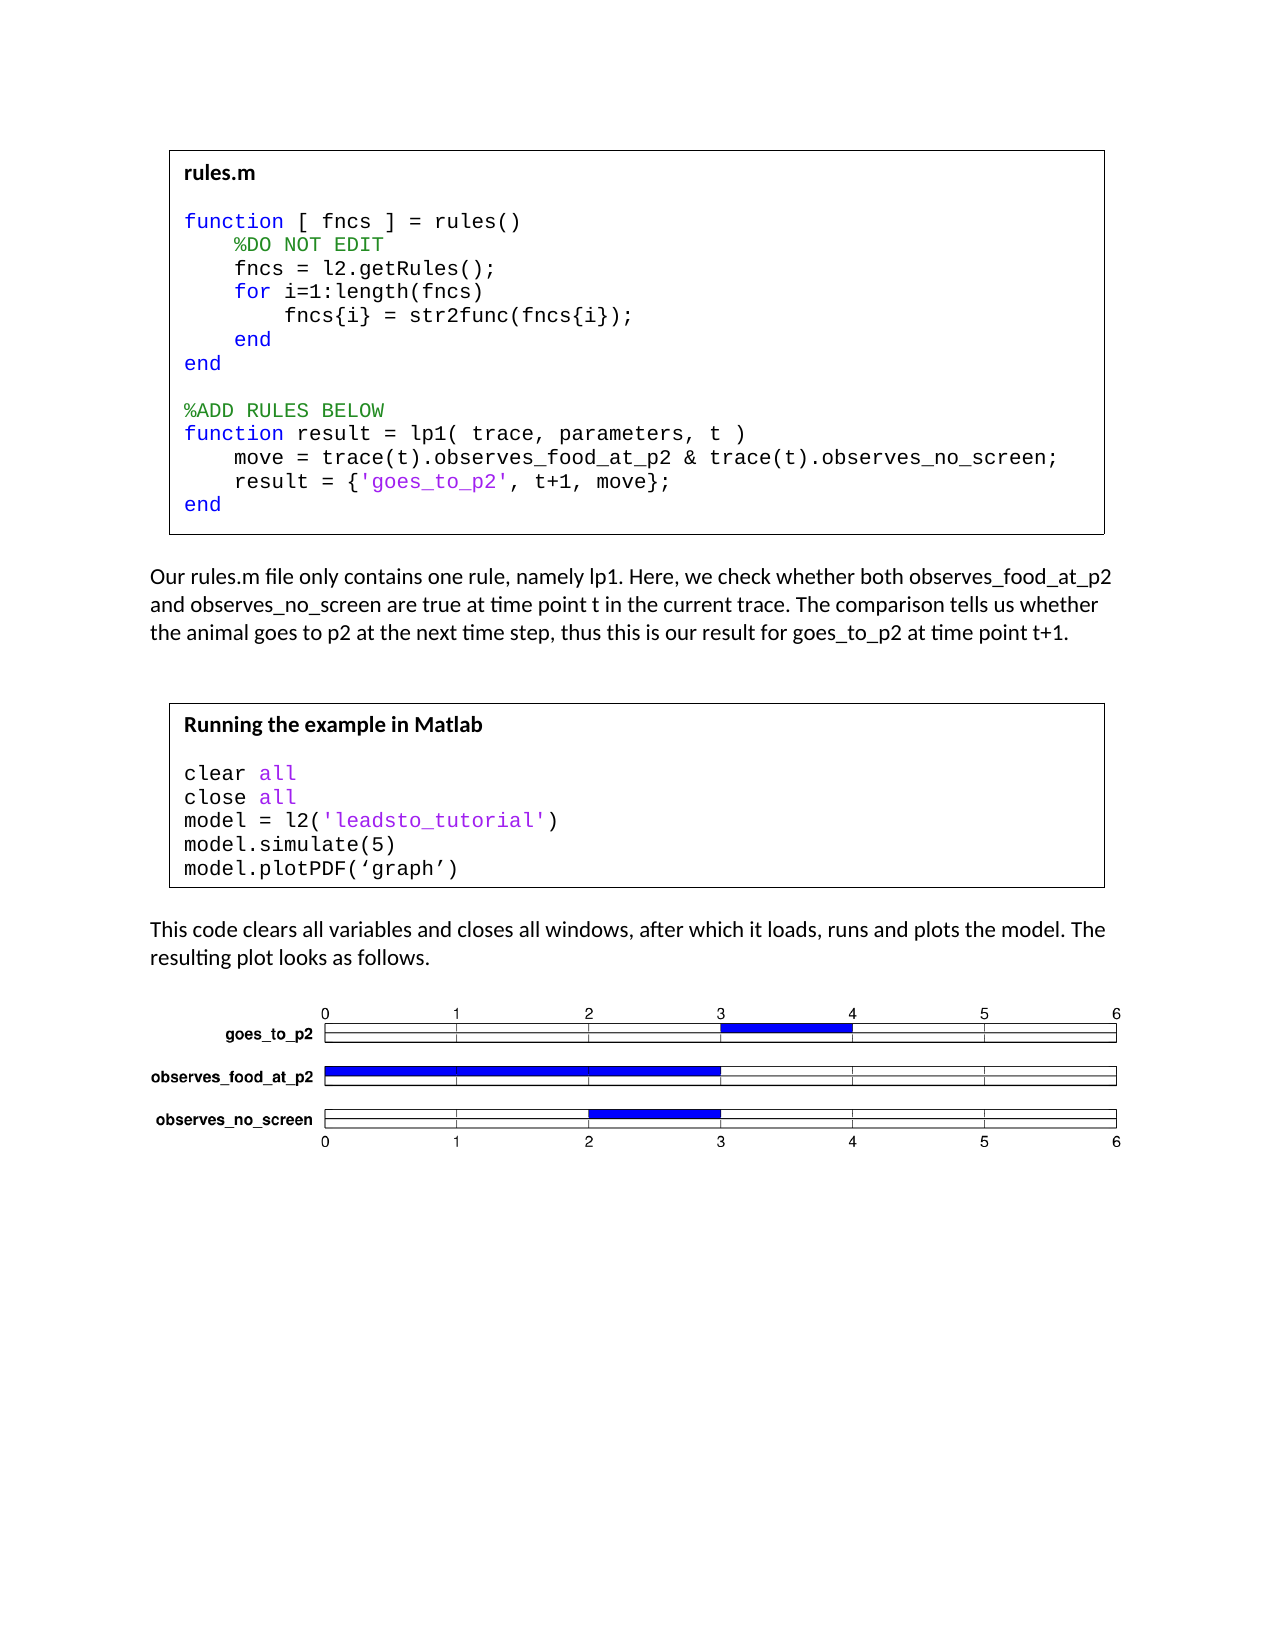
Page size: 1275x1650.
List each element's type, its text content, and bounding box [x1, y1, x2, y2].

picture [150, 999, 1125, 1147]
text This code clears all variables and closes all windows, after which it loads, runs and plots the model. The resulting plot looks as follows. [150, 915, 1125, 971]
text Our rules.m file only contains one rule, namely lp1. Here, we check whether both observes_food_at_p2 and observes_no_screen are true at time point t in the current trace. The comparison tells us whether the animal goes to p2 at the next time step, thus this is our result for goes_to_p2 at time point t+1. [150, 562, 1125, 646]
